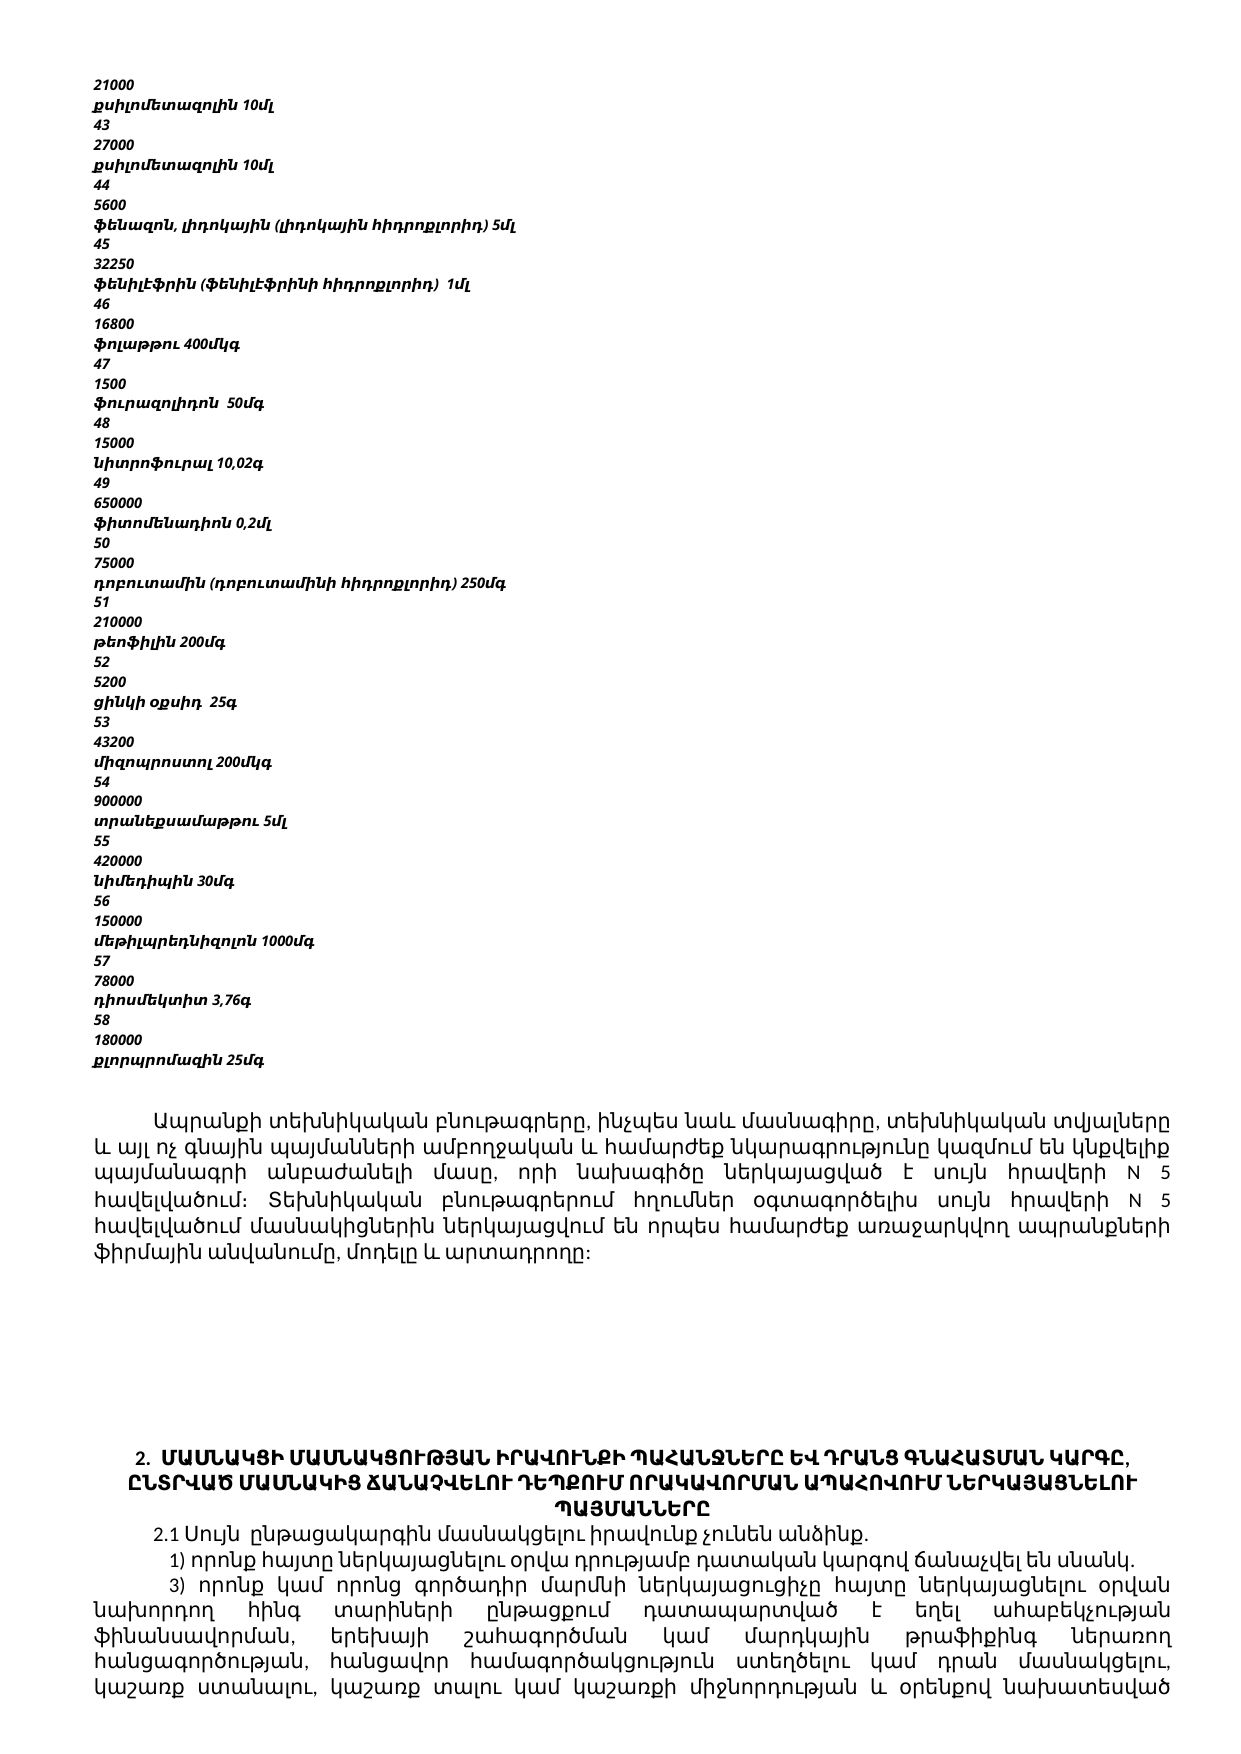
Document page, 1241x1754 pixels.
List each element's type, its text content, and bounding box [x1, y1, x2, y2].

text 2. ՄԱՍՆԱԿՑԻ ՄԱՍՆԱԿՑՈՒԹՅԱՆ ԻՐԱՎՈՒՆՔԻ ՊԱՀԱՆՋՆԵՐԸ ԵՎ ԴՐԱՆՑ ԳՆԱՀԱՏՄԱՆ ԿԱՐԳԸ, ԸՆՏՐՎԱԾ ՄԱՍՆԱԿԻՑ ՃԱՆԱՉՎԵԼՈՒ ԴԵՊՔՈՒՄ ՈՐԱԿԱՎՈՐՄԱՆ ԱՊԱՀՈՎՈՒՄ ՆԵՐԿԱՅԱՑՆԵԼՈՒ ՊԱՅՄԱՆՆԵՐԸ [94, 1445, 1171, 1521]
text Ապրանքի տեխնիկական բնութագրերը, ինչպես նաև մասնագիրը, տեխնիկական տվյալները և այլ ոչ գնային պայմանների ամբողջական և համարժեք նկարագրությունը կազմում են կնքվելիք պայմանագրի անբաժանելի մասը, որի նախագիծը ներկայացված է սույն հրավերի N 5 հավելվածում։ Տեխնիկական բնութագրերում հղումներ օգտագործելիս սույն հրավերի N 5 հավելվածում մասնակիցներին ներկայացվում են որպես համարժեք առաջարկվող ապրանքների ֆիրմային անվանումը, մոդելը և արտադրողը: [94, 1109, 1171, 1264]
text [94, 1572, 1171, 1699]
text 2.1 Սույն ընթացակարգին մասնակցելու իրավունք չունեն անձինք. [94, 1521, 1171, 1547]
text 1) որոնք հայտը ներկայացնելու օրվա դրությամբ դատական կարգով ճանաչվել են սնանկ. [94, 1547, 1171, 1572]
